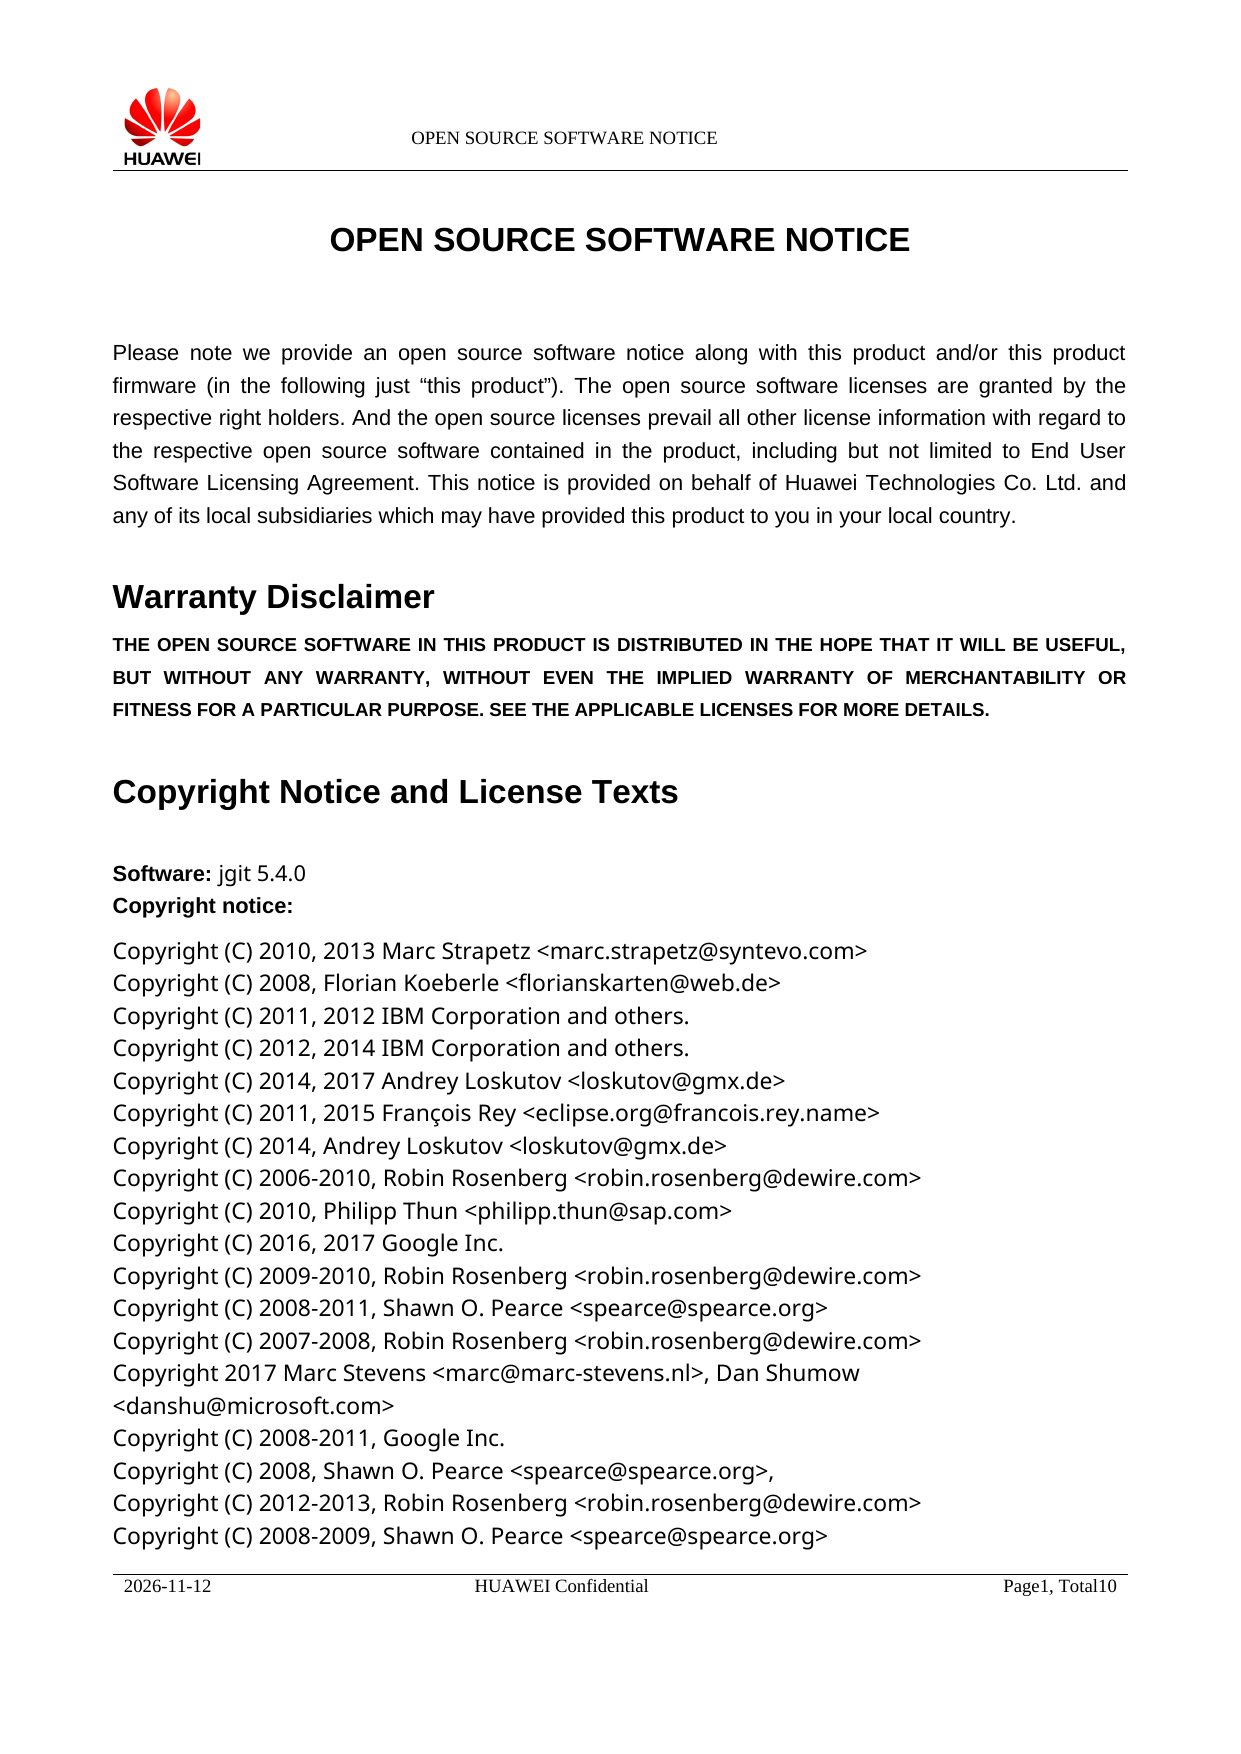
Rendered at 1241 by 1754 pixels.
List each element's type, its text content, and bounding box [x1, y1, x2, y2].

picture [124, 88, 201, 165]
text Copyright Notice and License Texts [112, 759, 1128, 824]
text Warranty Disclaimer [112, 564, 1128, 629]
title Software: jgit 5.4.0 [112, 856, 1128, 889]
text Copyright notice: [112, 889, 1128, 921]
text The open source software in this product is distributed in the hope that it will be useful, but WITHOUT ANY WARRANTY, without even the implied warranty of MERCHANTABILITY or FITNESS FOR A PARTICULAR PURPOSE. See the applicable licenses for more details. [112, 629, 1128, 726]
text Please note we provide an open source software notice along with this product and/or this product firmware (in the following just “this product”). The open source software licenses are granted by the respective right holders. And the open source licenses prevail all other license information with regard to the respective open source software contained in the product, including but not limited to End User Software Licensing Agreement. This notice is provided on behalf of Huawei Technologies Co. Ltd. and any of its local subsidiaries which may have provided this product to you in your local country. [112, 336, 1128, 531]
text OPEN SOURCE SOFTWARE NOTICE [112, 206, 1128, 271]
